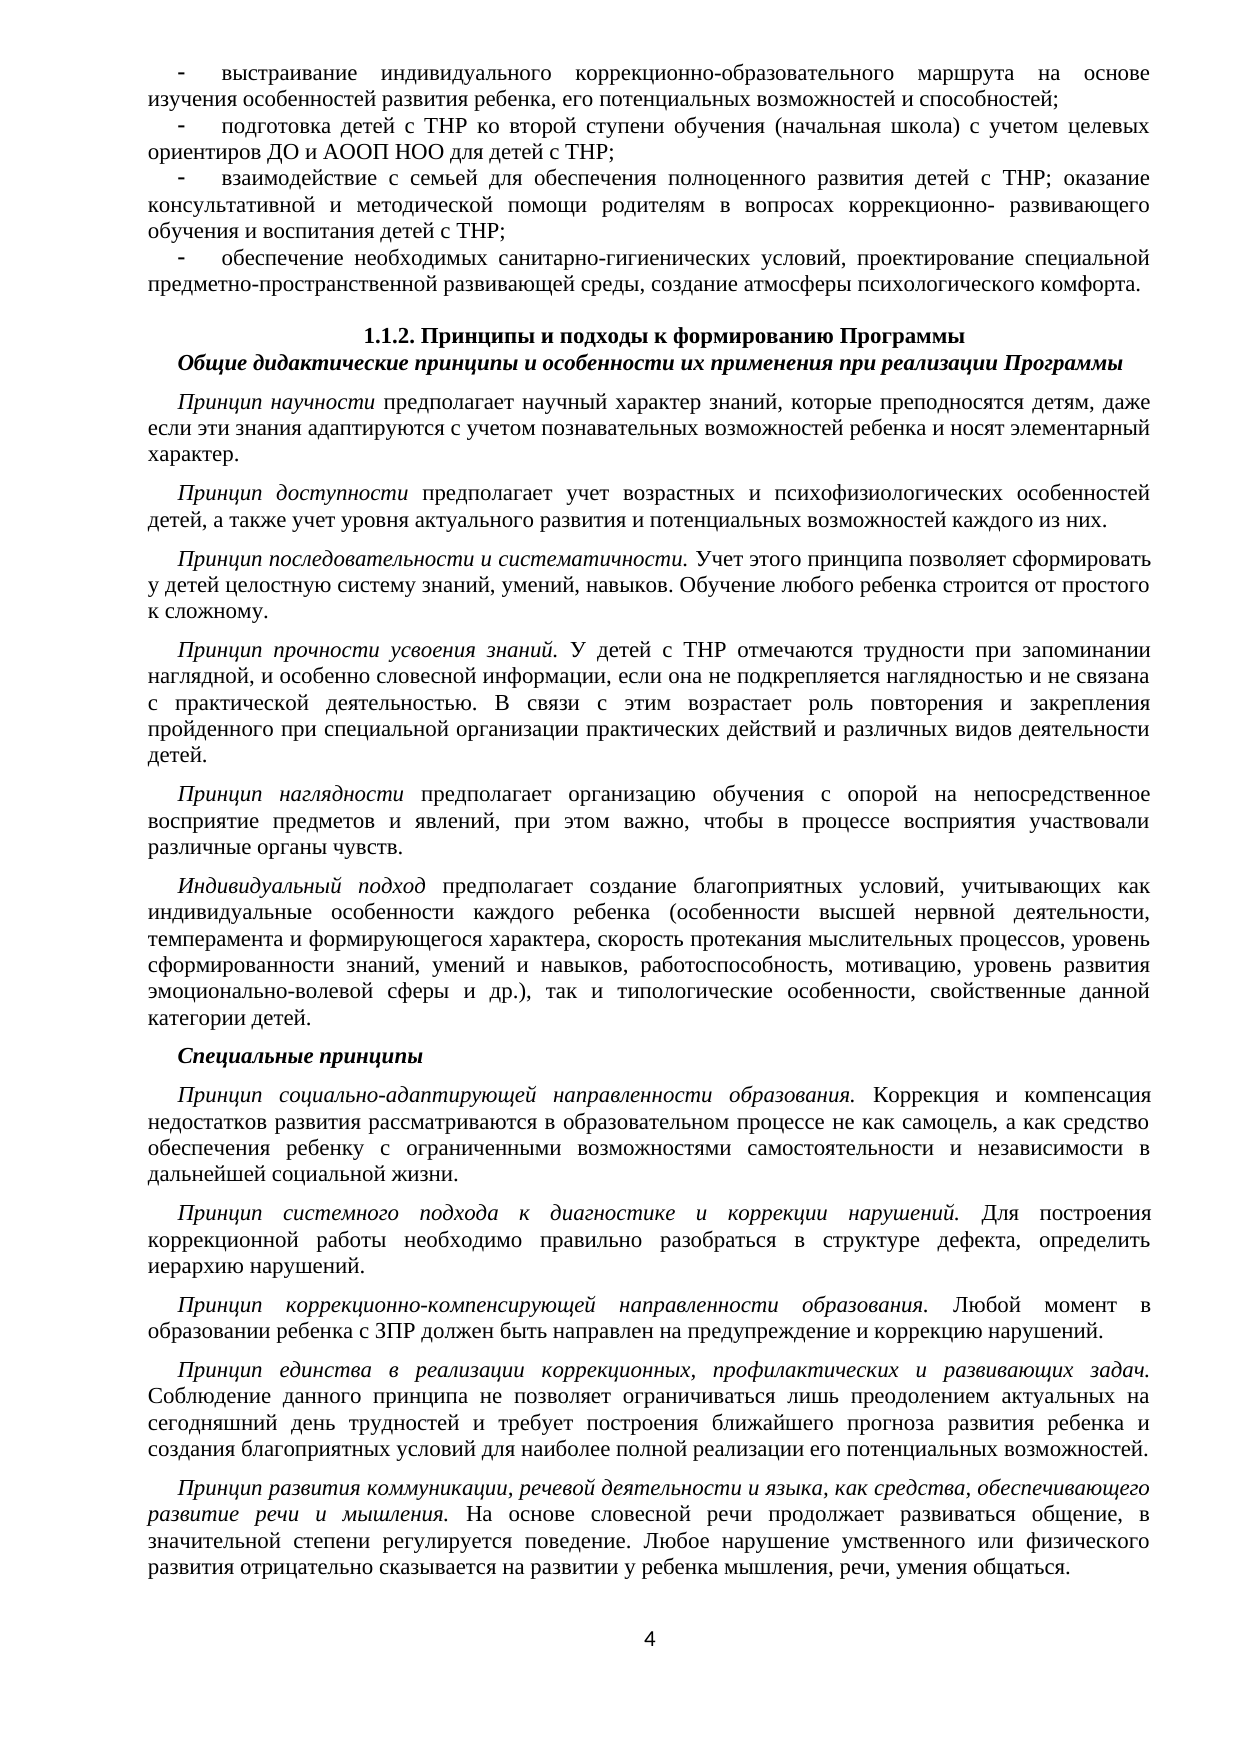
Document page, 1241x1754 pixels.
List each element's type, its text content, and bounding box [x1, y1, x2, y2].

list выстраивание индивидуального коррекционно-образовательного маршрута на основе изучения особенностей развития ребенка, его потенциальных возможностей и способностей; [148, 59, 1152, 112]
list обеспечение необходимых санитарно-гигиенических условий, проектирование специальной предметно-пространственной развивающей среды, создание атмосферы психологического комфорта. [148, 243, 1152, 296]
text Принцип наглядности предполагает организацию обучения с опорой на непосредственное восприятие предметов и явлений, при этом важно, чтобы в процессе восприятия участвовали различные органы чувств. [148, 780, 1152, 859]
text Принцип системного подхода к диагностике и коррекции нарушений. Для построения коррекционной работы необходимо правильно разобраться в структуре дефекта, определить иерархию нарушений. [148, 1199, 1152, 1278]
text Принцип доступности предполагает учет возрастных и психофизиологических особенностей детей, а также учет уровня актуального развития и потенциальных возможностей каждого из них. [148, 479, 1152, 532]
text Общие дидактические принципы и особенности их применения при реализации Программы [148, 349, 1152, 375]
text Принцип развития коммуникации, речевой деятельности и языка, как средства, обеспечивающего развитие речи и мышления. На основе словесной речи продолжает развиваться общение, в значительной степени регулируется поведение. Любое нарушение умственного или физического развития отрицательно сказывается на развитии у ребенка мышления, речи, умения общаться. [148, 1474, 1152, 1579]
text Принцип социально-адаптирующей направленности образования. Коррекция и компенсация недостатков развития рассматриваются в образовательном процессе не как самоцель, а как средство обеспечения ребенку с ограниченными возможностями самостоятельности и независимости в дальнейшей социальной жизни. [148, 1081, 1152, 1187]
text 1.1.2. Принципы и подходы к формированию Программы [148, 323, 1152, 349]
text Принцип единства в реализации коррекционных, профилактических и развивающих задач. Соблюдение данного принципа не позволяет ограничиваться лишь преодолением актуальных на сегодняшний день трудностей и требует построения ближайшего прогноза развития ребенка и создания благоприятных условий для наиболее полной реализации его потенциальных возможностей. [148, 1356, 1152, 1462]
text Специальные принципы [148, 1043, 1152, 1069]
text Принцип научности предполагает научный характер знаний, которые преподносятся детям, даже если эти знания адаптируются с учетом познавательных возможностей ребенка и носят элементарный характер. [148, 388, 1152, 467]
list подготовка детей с ТНР ко второй ступени обучения (начальная школа) с учетом целевых ориентиров ДО и АООП НОО для детей с ТНР; [148, 112, 1152, 164]
text Принцип коррекционно-компенсирующей направленности образования. Любой момент в образовании ребенка с ЗПР должен быть направлен на предупреждение и коррекцию нарушений. [148, 1291, 1152, 1344]
list взаимодействие с семьей для обеспечения полноценного развития детей с ТНР; оказание консультативной и методической помощи родителям в вопросах коррекционно- развивающего обучения и воспитания детей с ТНР; [148, 164, 1152, 243]
text Принцип прочности усвоения знаний. У детей с ТНР отмечаются трудности при запоминании наглядной, и особенно словесной информации, если она не подкрепляется наглядностью и не связана с практической деятельностью. В связи с этим возрастает роль повторения и закрепления пройденного при специальной организации практических действий и различных видов деятельности детей. [148, 636, 1152, 768]
text Принцип последовательности и систематичности. Учет этого принципа позволяет сформировать у детей целостную систему знаний, умений, навыков. Обучение любого ребенка строится от простого к сложному. [148, 544, 1152, 624]
text Индивидуальный подход предполагает создание благоприятных условий, учитывающих как индивидуальные особенности каждого ребенка (особенности высшей нервной деятельности, темперамента и формирующегося характера, скорость протекания мыслительных процессов, уровень сформированности знаний, умений и навыков, работоспособность, мотивацию, уровень развития эмоционально-волевой сферы и др.), так и типологические особенности, свойственные данной категории детей. [148, 872, 1152, 1030]
